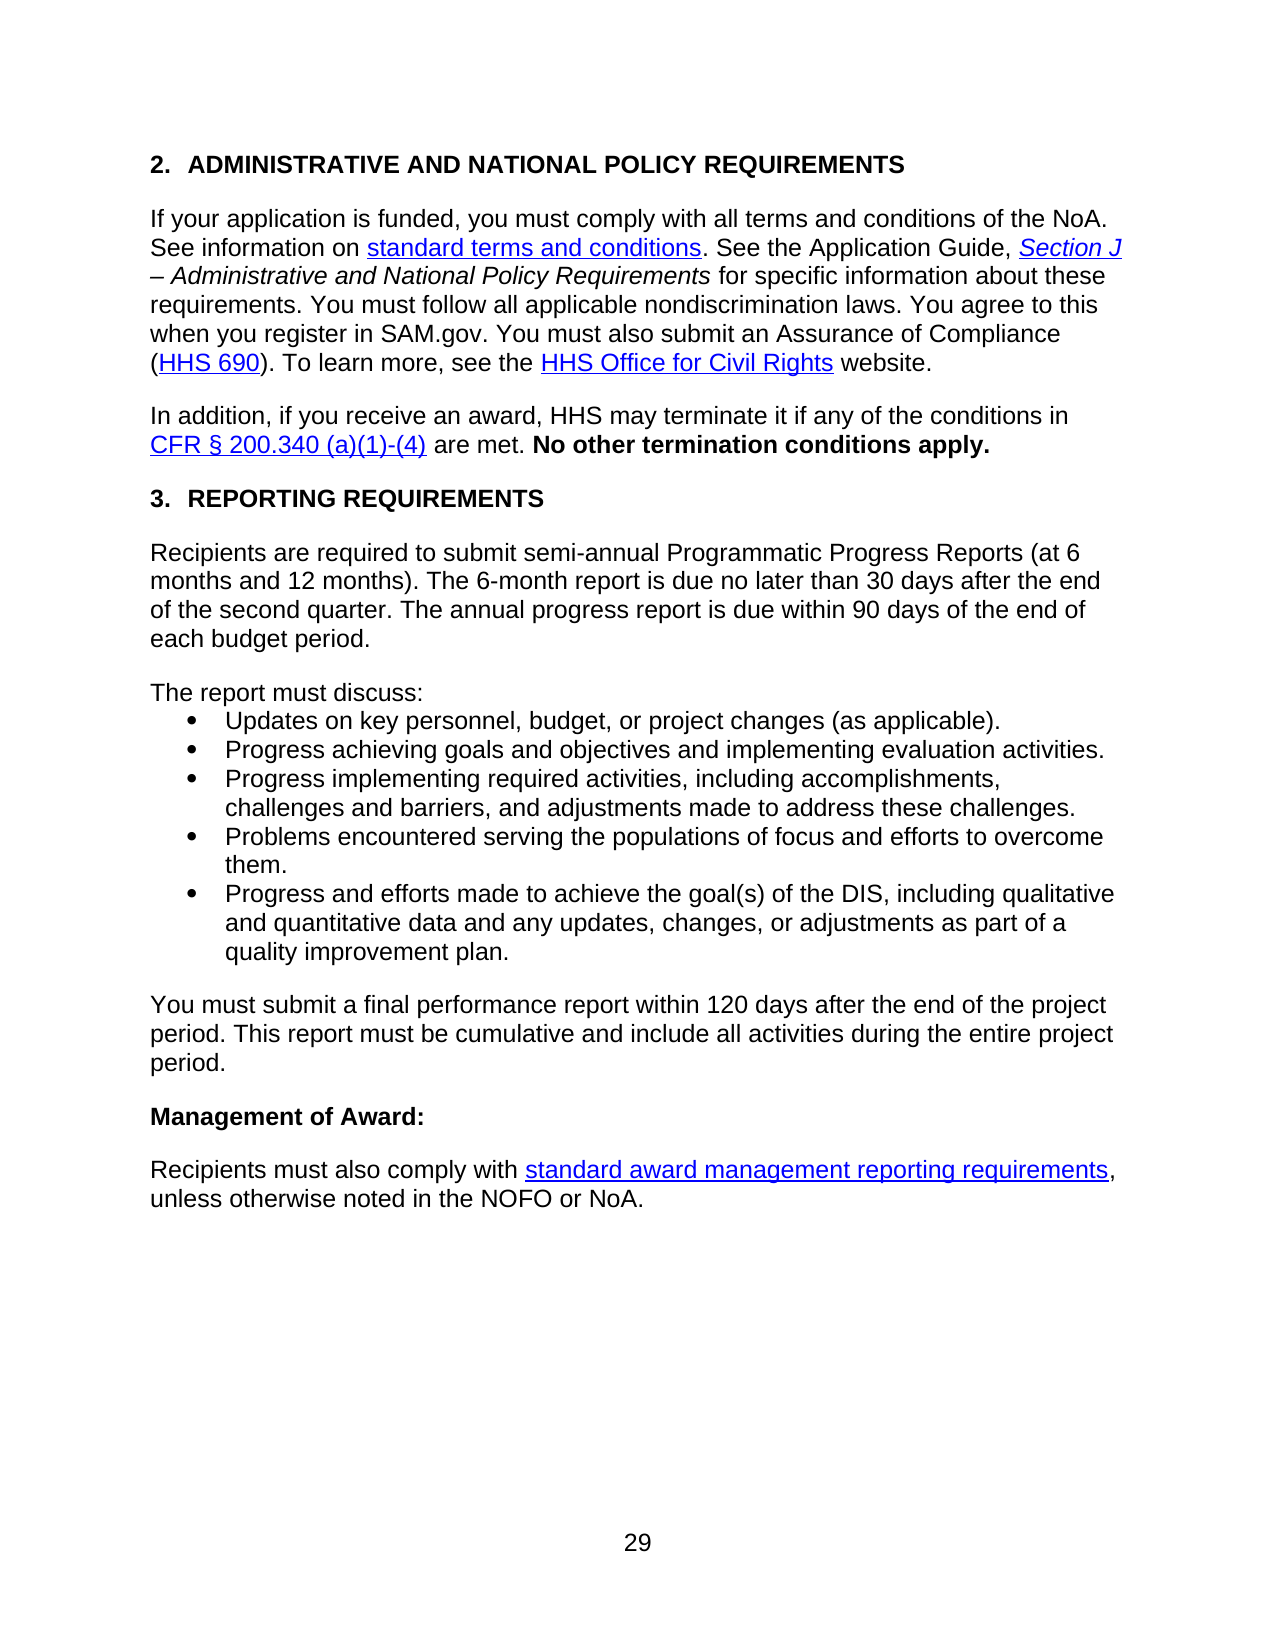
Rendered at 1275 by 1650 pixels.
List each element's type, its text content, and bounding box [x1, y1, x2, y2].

list Progress and efforts made to achieve the goal(s) of the DIS, including qualitative and quantitative data and any updates, changes, or adjustments as part of a quality improvement plan. [187, 879, 1125, 966]
text In addition, if you receive an award, HHS may terminate it if any of the conditions in CFR § 200.340 (a)(1)-(4) are met. No other termination conditions apply. [150, 401, 1125, 459]
list Progress implementing required activities, including accomplishments, challenges and barriers, and adjustments made to address these challenges. [187, 764, 1125, 822]
subtitle REPORTING REQUIREMENTS [150, 484, 1125, 512]
list Updates on key personnel, budget, or project changes (as applicable). [187, 706, 1125, 735]
list Progress achieving goals and objectives and implementing evaluation activities. [187, 735, 1125, 764]
list Problems encountered serving the populations of focus and efforts to overcome them. [187, 822, 1125, 879]
text You must submit a final performance report within 120 days after the end of the project period. This report must be cumulative and include all activities during the entire project period. [150, 991, 1125, 1077]
text The report must discuss: [150, 677, 1125, 706]
text Recipients are required to submit semi-annual Programmatic Progress Reports (at 6 months and 12 months). The 6-month report is due no later than 30 days after the end of the second quarter. The annual progress report is due within 90 days of the end of each budget period. [150, 537, 1125, 652]
text If your application is funded, you must comply with all terms and conditions of the NoA. See information on standard terms and conditions. See the Application Guide, Section J – Administrative and National Policy Requirements for specific information about these requirements. You must follow all applicable nondiscrimination laws. You agree to this when you register in SAM.gov. You must also submit an Assurance of Compliance (HHS 690). To learn more, see the HHS Office for Civil Rights website. [150, 204, 1125, 376]
text Management of Award: [150, 1102, 1125, 1131]
text Recipients must also comply with standard award management reporting requirements, unless otherwise noted in the NOFO or NoA. [150, 1156, 1125, 1213]
subtitle ADMINISTRATIVE AND NATIONAL POLICY REQUIREMENTS [150, 150, 1125, 179]
